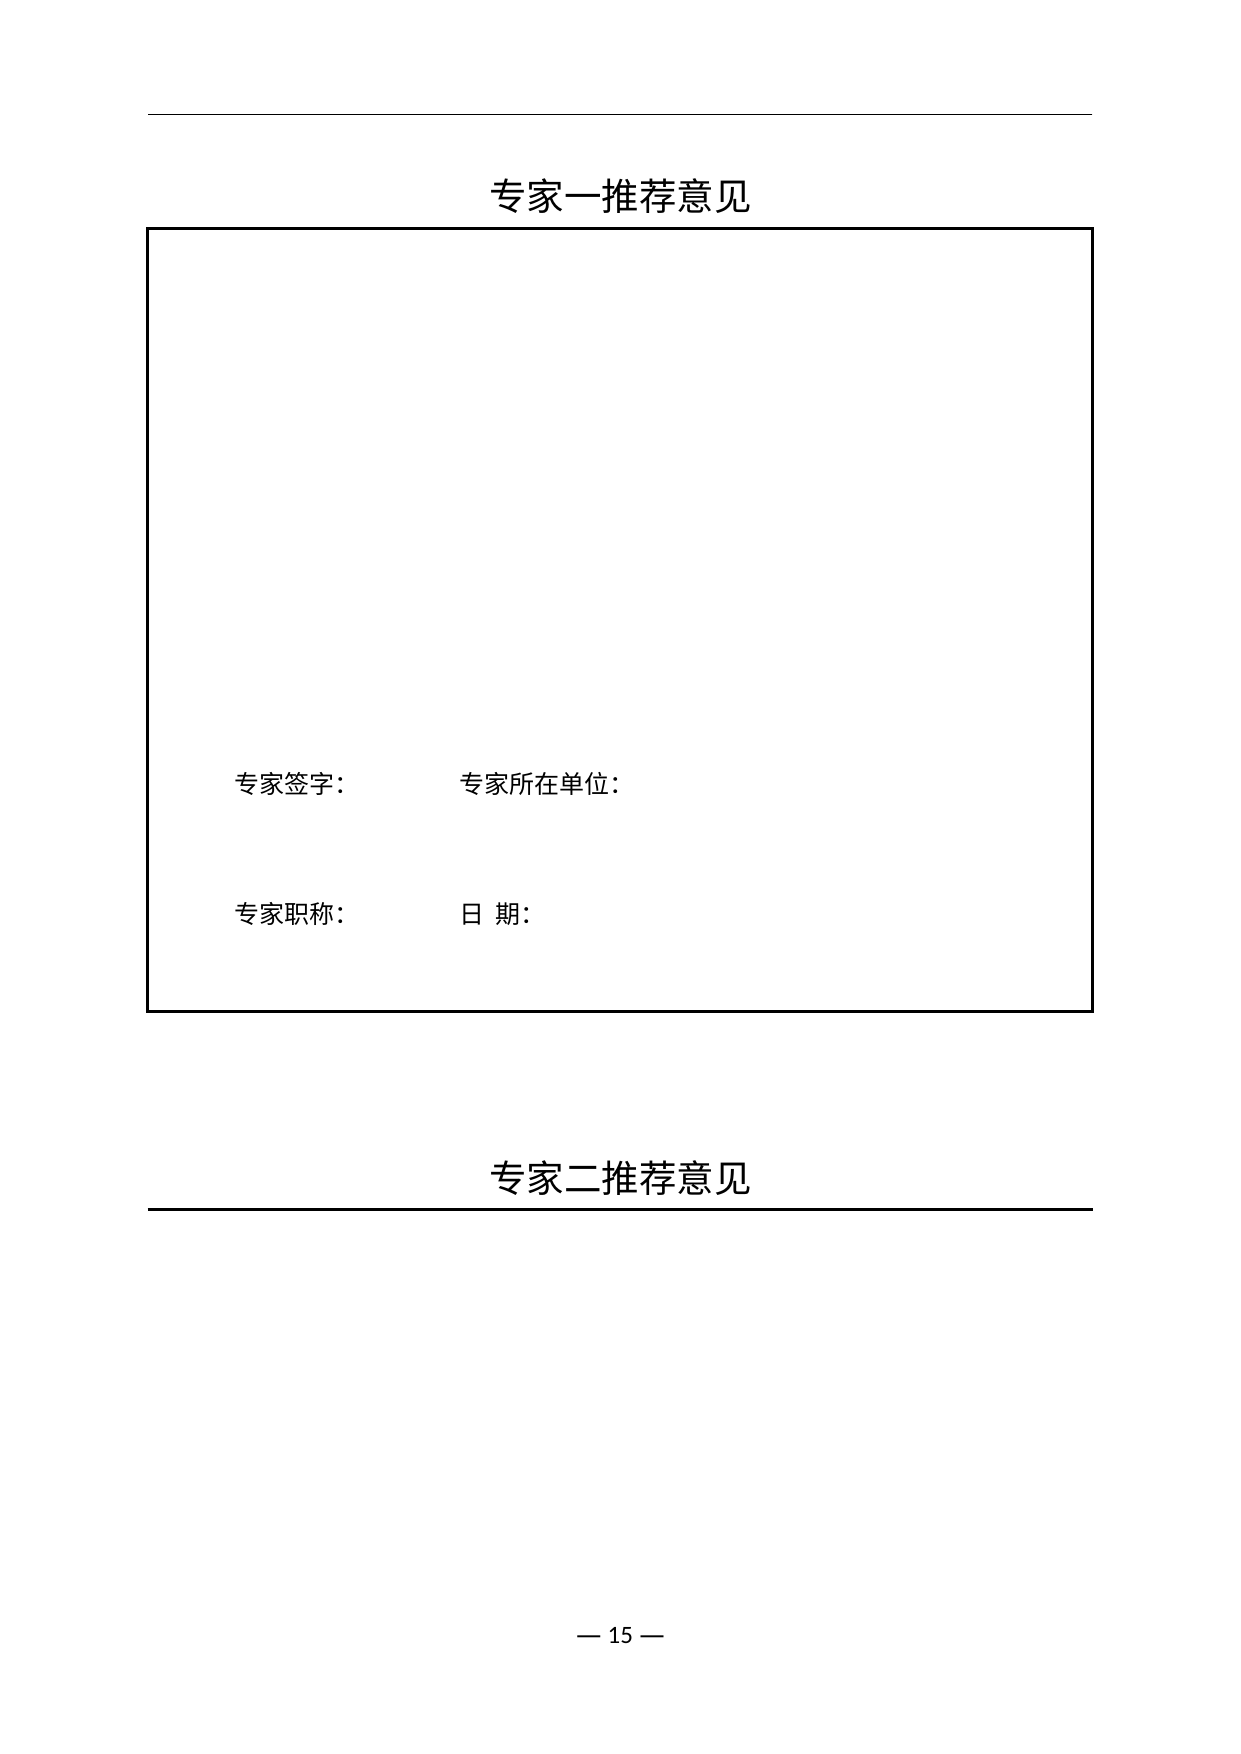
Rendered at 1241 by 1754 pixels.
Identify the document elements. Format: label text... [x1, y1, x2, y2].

text 专家一推荐意见 [148, 162, 1092, 227]
table_cell 专家二推荐意见 [148, 1013, 1093, 1208]
table_header 专家签字： 专家所在单位： 专家职称： 日 期： [149, 230, 1091, 1010]
